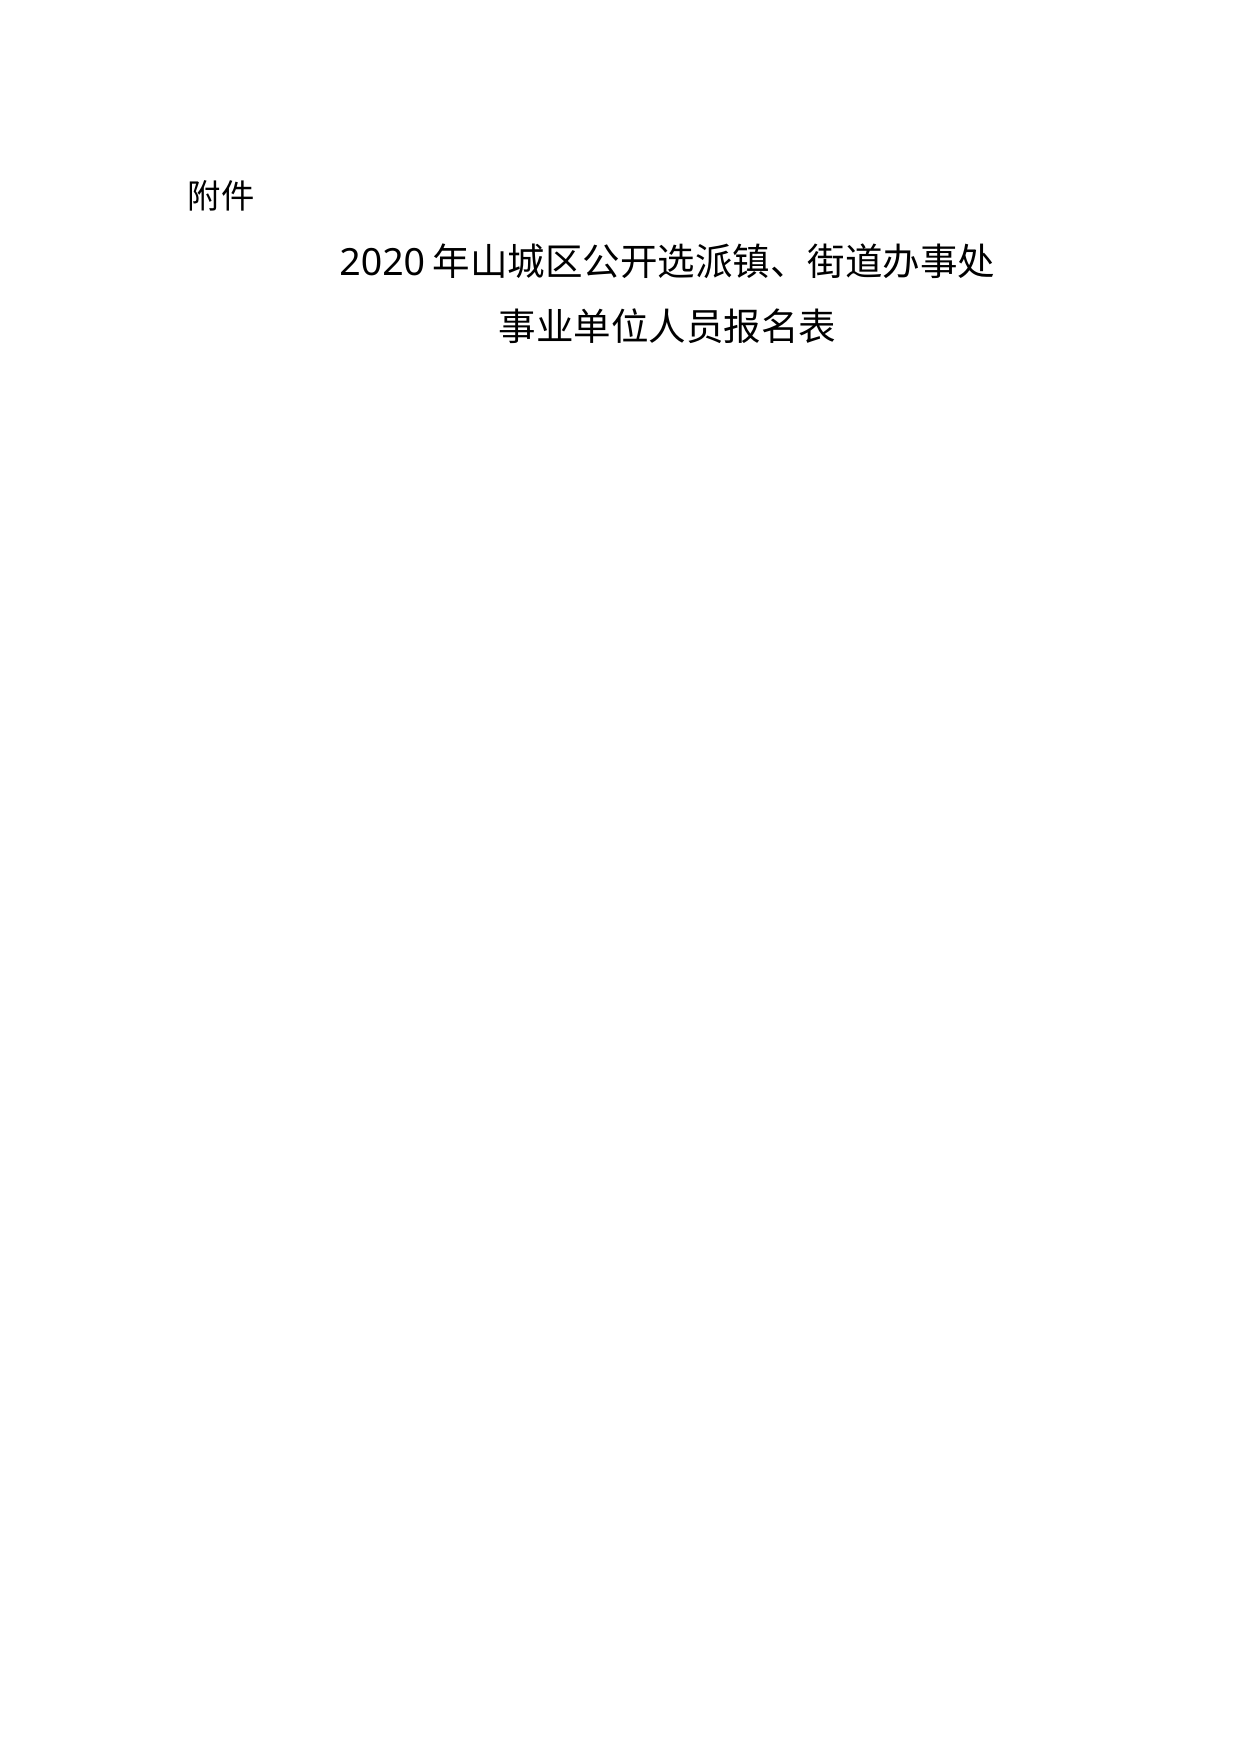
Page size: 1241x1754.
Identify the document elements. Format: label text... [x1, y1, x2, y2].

text 事业单位人员报名表 [187, 292, 1053, 357]
text 2020年山城区公开选派镇、街道办事处 [187, 227, 1053, 292]
text 附件 [187, 162, 1053, 227]
